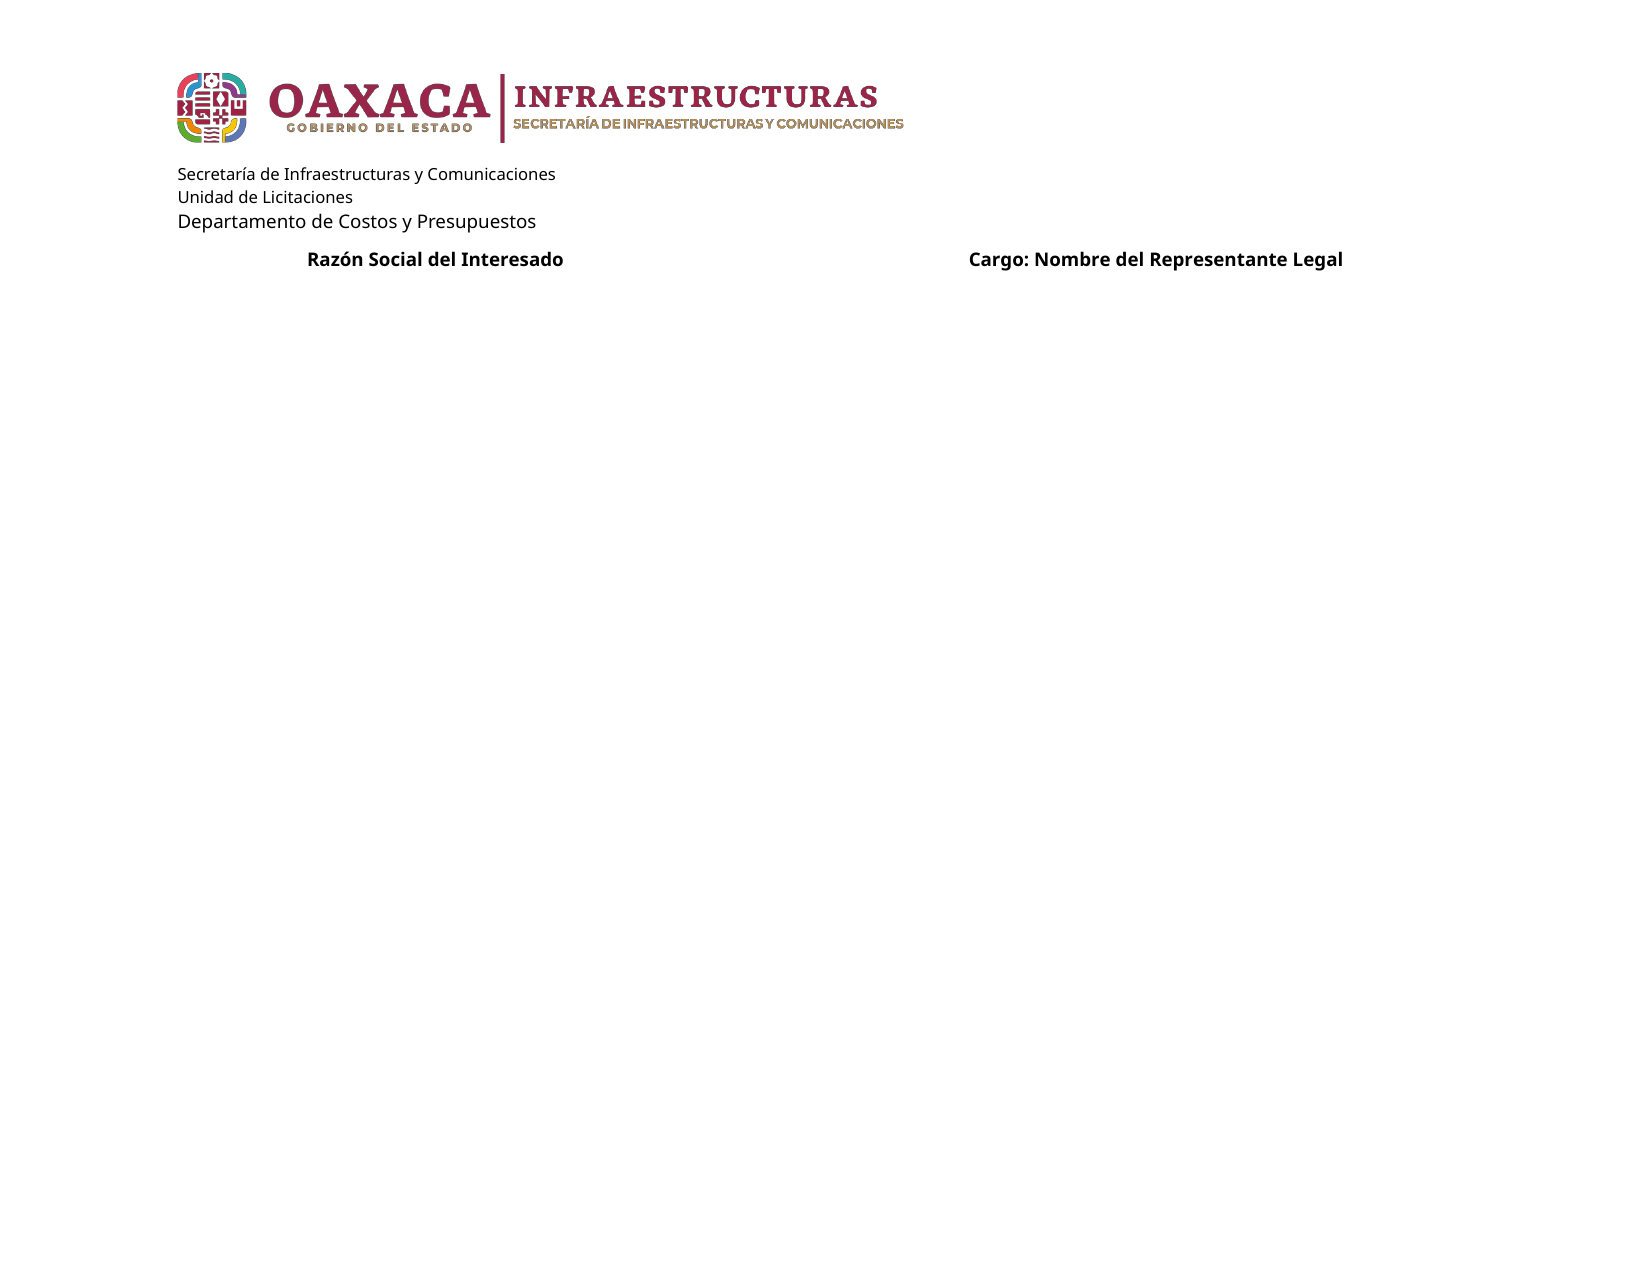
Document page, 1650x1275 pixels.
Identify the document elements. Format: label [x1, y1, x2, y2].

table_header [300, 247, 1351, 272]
picture [177, 73, 928, 145]
